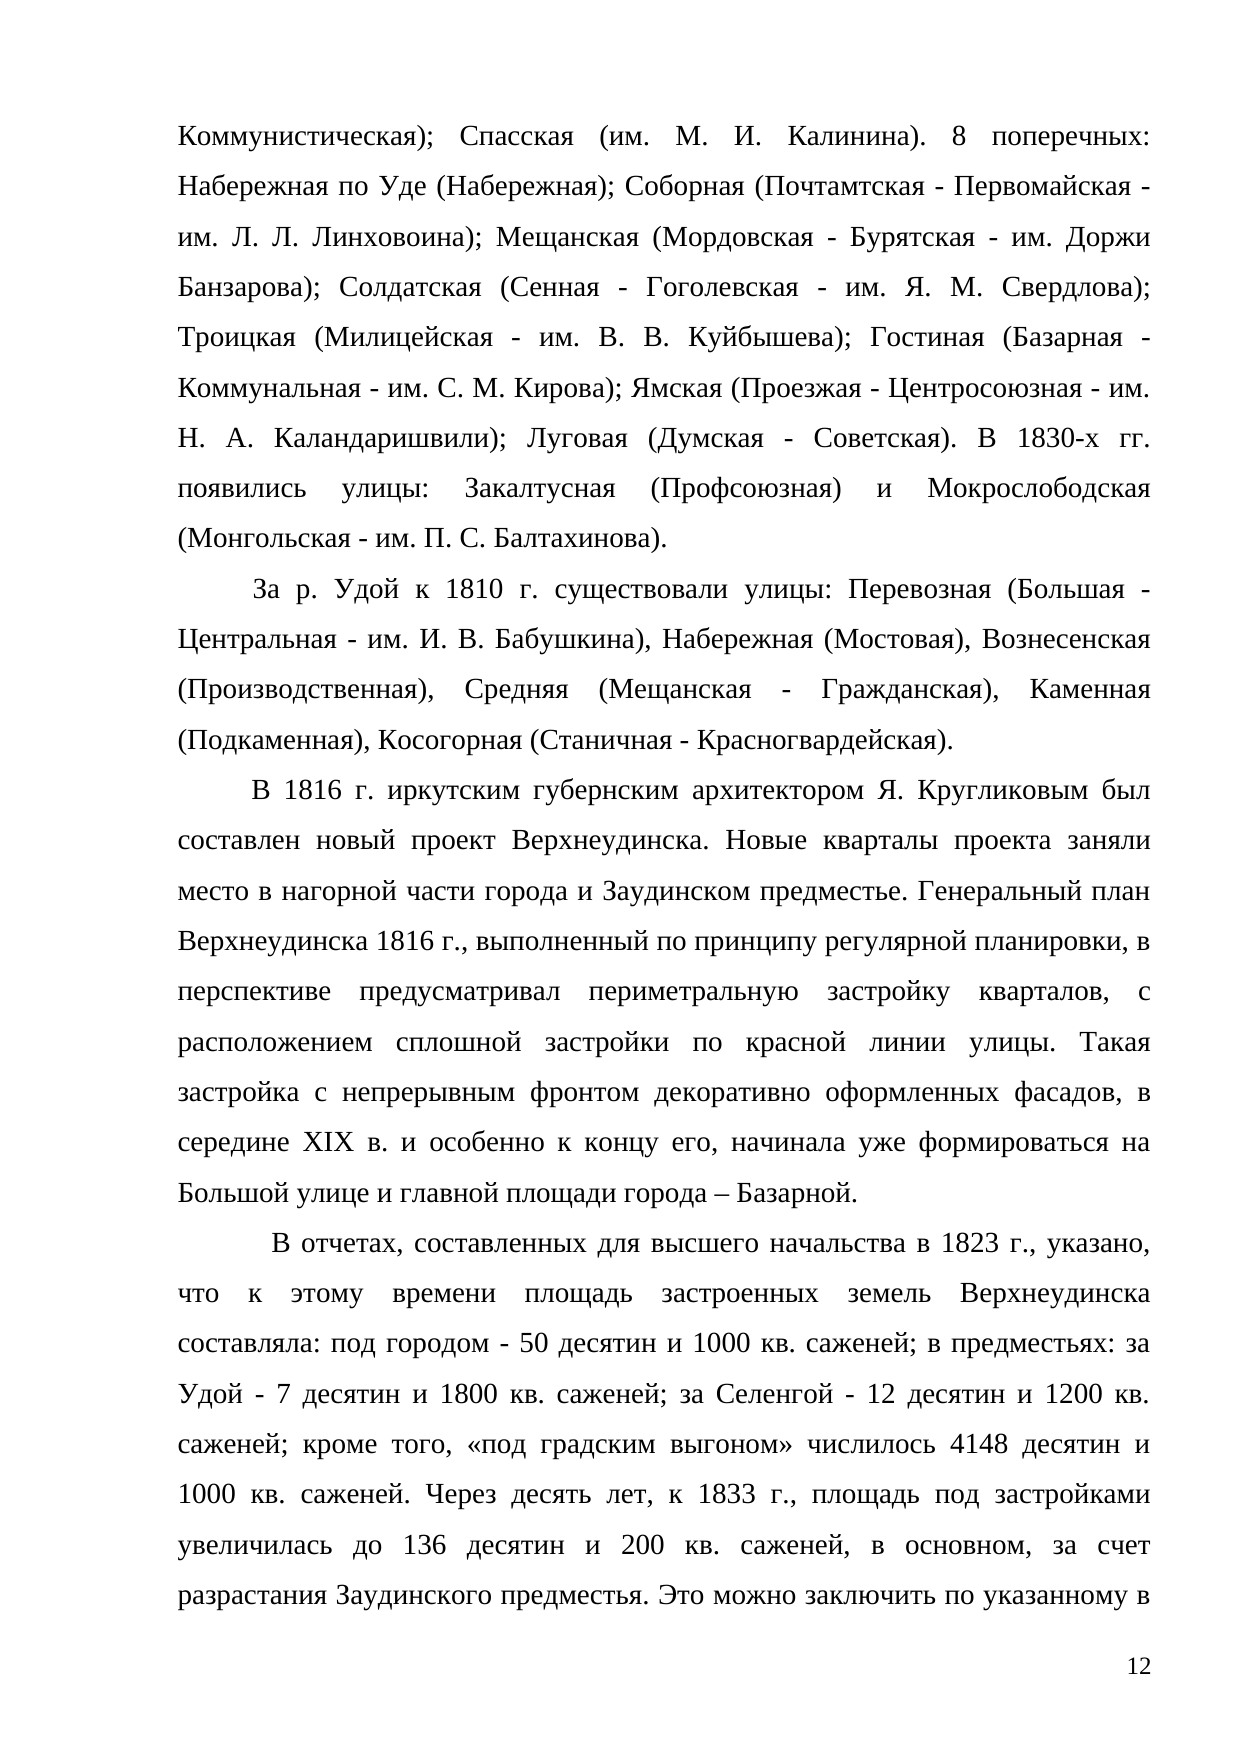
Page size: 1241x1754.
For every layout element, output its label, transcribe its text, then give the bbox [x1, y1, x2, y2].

text За р. Удой к . существовали улицы: Перевозная (Большая - Центральная - им. И. В. Бабушкина), Набережная (Мостовая), Вознесенская (Производственная), Средняя (Мещанская - Гражданская), Каменная (Подкаменная), Косогорная (Станичная - Красногвардейская). [177, 571, 1152, 755]
text В . иркутским губернским архитектором Я. Кругликовым был составлен новый проект Верхнеудинска. Новые кварталы проекта заняли место в нагорной части города и Заудинском предместье. Генеральный план Верхнеудинска ., выполненный по принципу регулярной планировки, в перспективе предусматривал периметральную застройку кварталов, с расположением сплошной застройки по красной линии улицы. Такая застройка с непрерывным фронтом декоративно оформленных фасадов, в середине XIX в. и особенно к концу его, начинала уже формироваться на Большой улице и главной площади города – Базарной. [177, 772, 1152, 1208]
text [177, 1225, 1152, 1611]
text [177, 118, 1152, 554]
